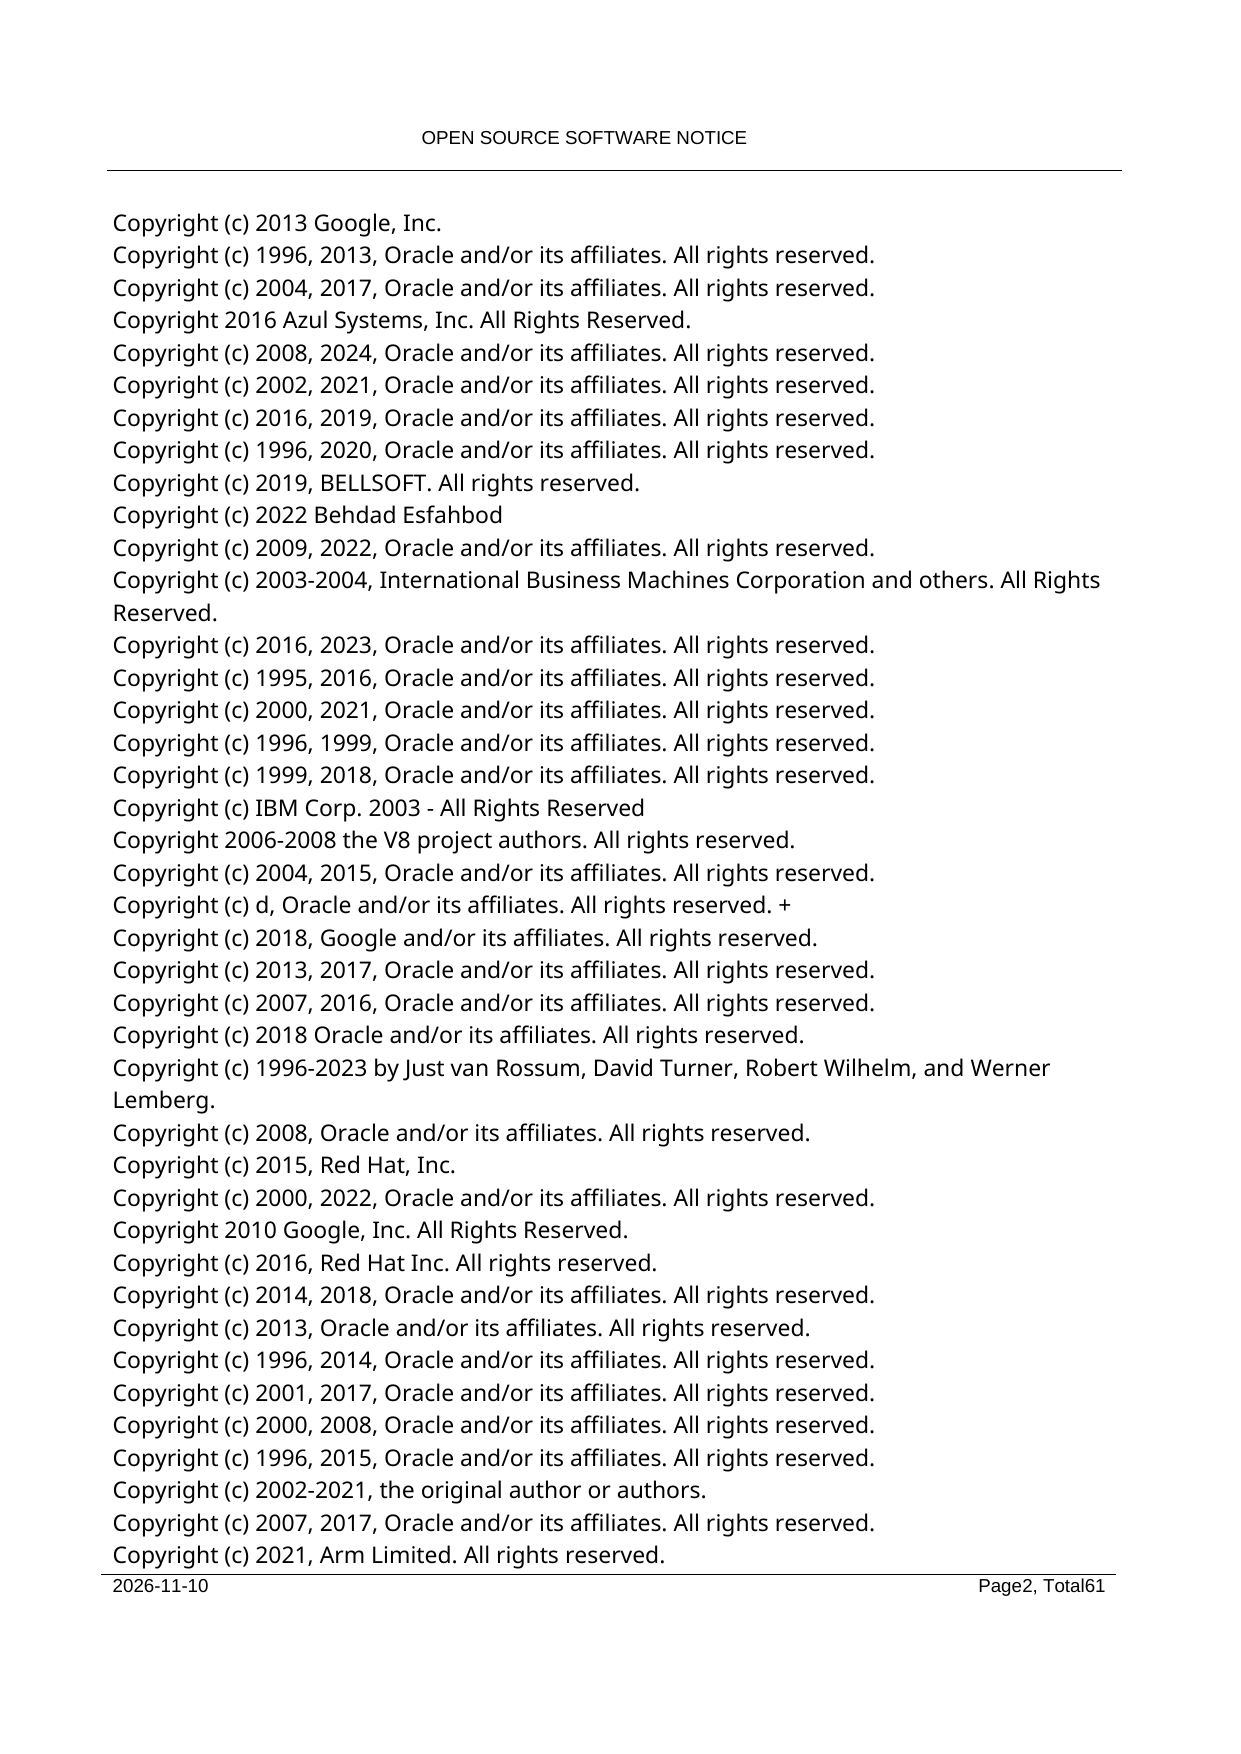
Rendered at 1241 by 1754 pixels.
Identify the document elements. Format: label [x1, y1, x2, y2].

text [112, 206, 1128, 1571]
